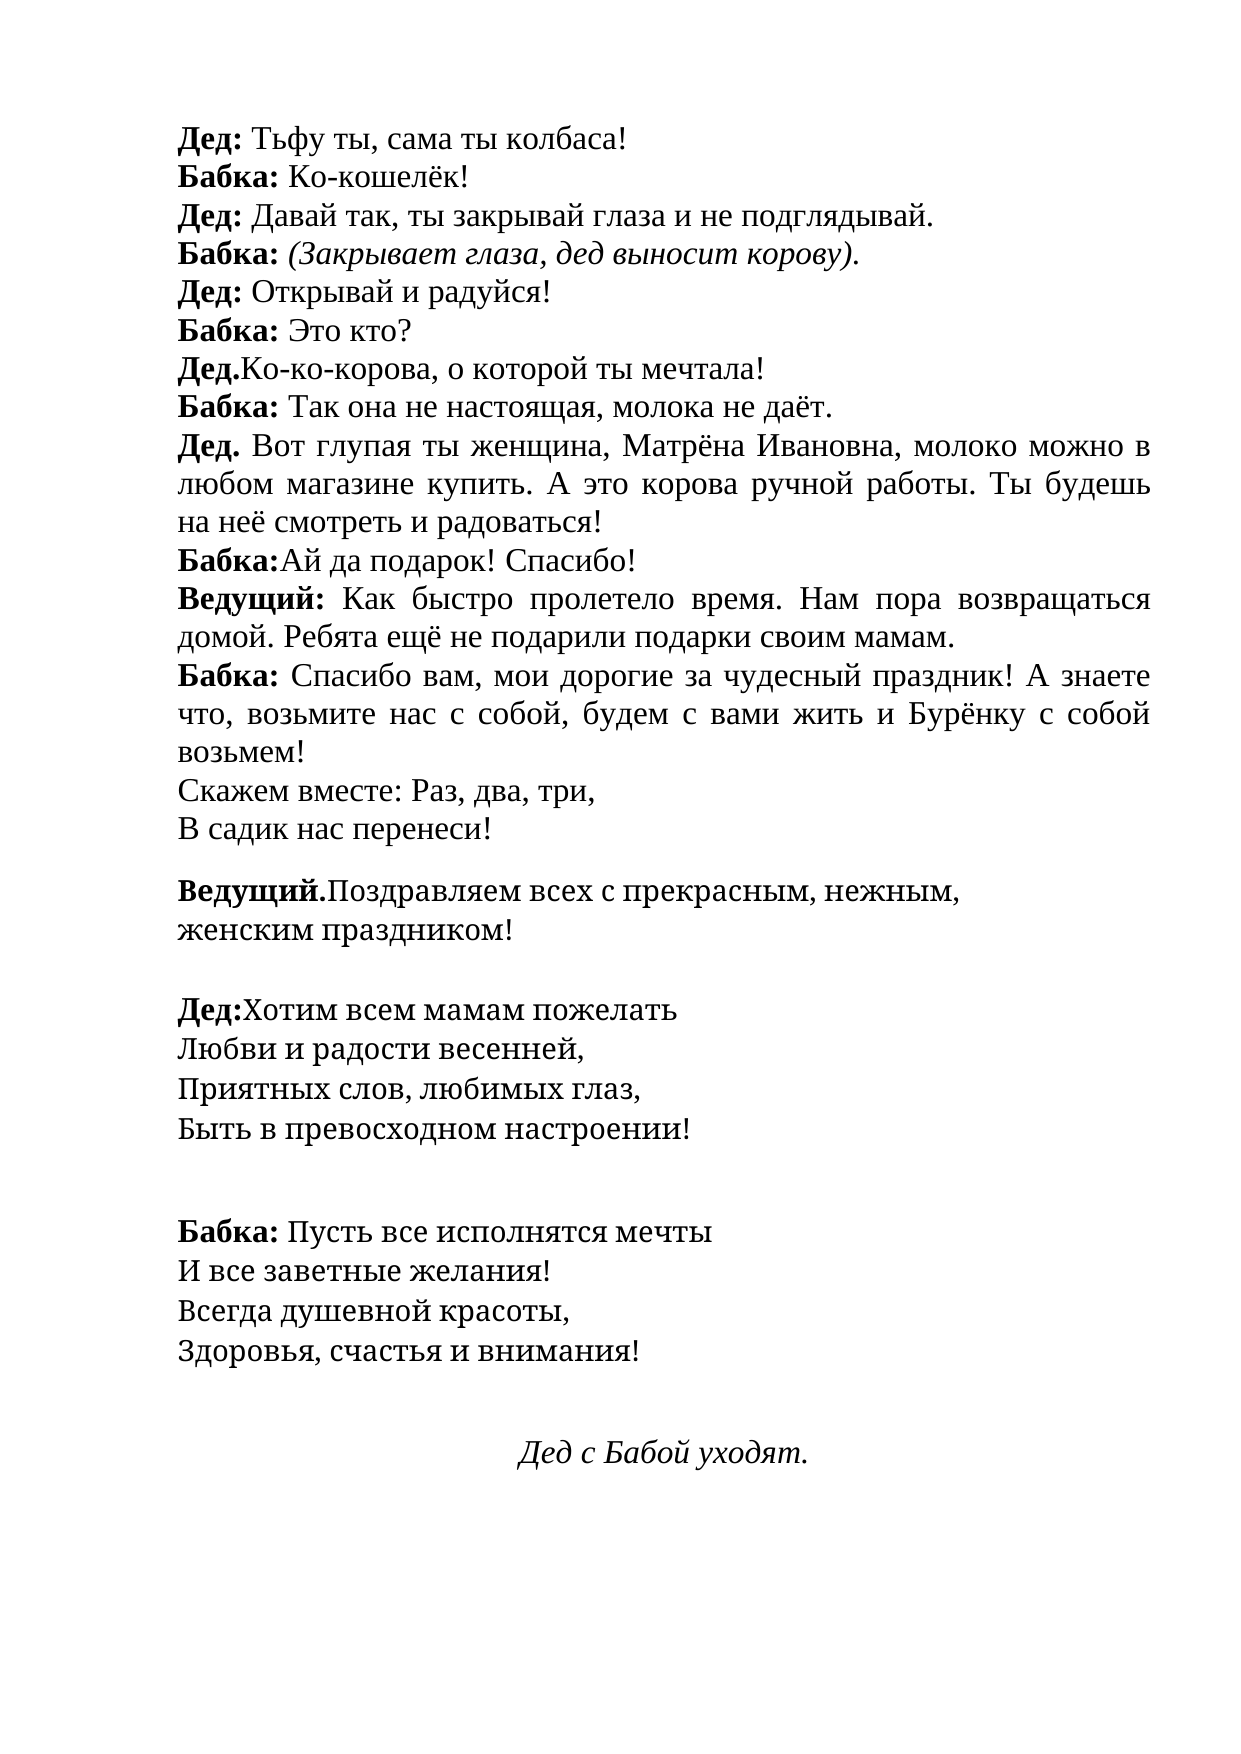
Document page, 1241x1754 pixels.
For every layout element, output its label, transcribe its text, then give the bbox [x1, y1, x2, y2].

text Дед: Открывай и радуйся! [177, 271, 1152, 310]
text Ведущий.Поздравляем всех с прекрасным, нежным, женским праздником! [177, 870, 1152, 949]
text Бабка: Ко-кошелёк! [177, 156, 1152, 195]
text Дед с Бабой уходят. [177, 1433, 1152, 1471]
text Любви и радости весенней, [177, 1029, 1152, 1068]
text Бабка: Так она не настоящая, молока не даёт. [177, 386, 1152, 425]
text Бабка:Ай да подарок! Спасибо! [177, 540, 1152, 578]
text Бабка: Спасибо вам, мои дорогие за чудесный праздник! А знаете что, возьмите нас с собой, будем с вами жить и Бурёнку с собой возьмем! [177, 655, 1152, 770]
text Бабка: Это кто? [177, 310, 1152, 348]
text Приятных слов, любимых глаз, [177, 1068, 1152, 1108]
text Бабка: Пусть все исполнятся мечты [177, 1211, 1152, 1251]
text Дед: Давай так, ты закрывай глаза и не подглядывай. [177, 195, 1152, 233]
text Скажем вместе: Раз, два, три, [177, 770, 1152, 808]
text И все заветные желания! [177, 1251, 1152, 1290]
text В садик нас перенеси! [177, 808, 1152, 846]
text Дед:Хотим всем мамам пожелать [177, 989, 1152, 1029]
text Бабка: (Закрывает глаза, дед выносит корову). [177, 233, 1152, 271]
text Дед.Ко-ко-корова, о которой ты мечтала! [177, 348, 1152, 386]
text Ведущий: Как быстро пролетело время. Нам пора возвращаться домой. Ребята ещё не подарили подарки своим мамам. [177, 578, 1152, 655]
text Дед: Тьфу ты, сама ты колбаса! [177, 118, 1152, 156]
text Дед. Вот глупая ты женщина, Матрёна Ивановна, молоко можно в любом магазине купить. А это корова ручной работы. Ты будешь на неё смотреть и радоваться! [177, 425, 1152, 540]
text Быть в превосходном настроении! [177, 1108, 1152, 1148]
text Всегда душевной красоты, [177, 1290, 1152, 1330]
text Здоровья, счастья и внимания! [177, 1330, 1152, 1369]
